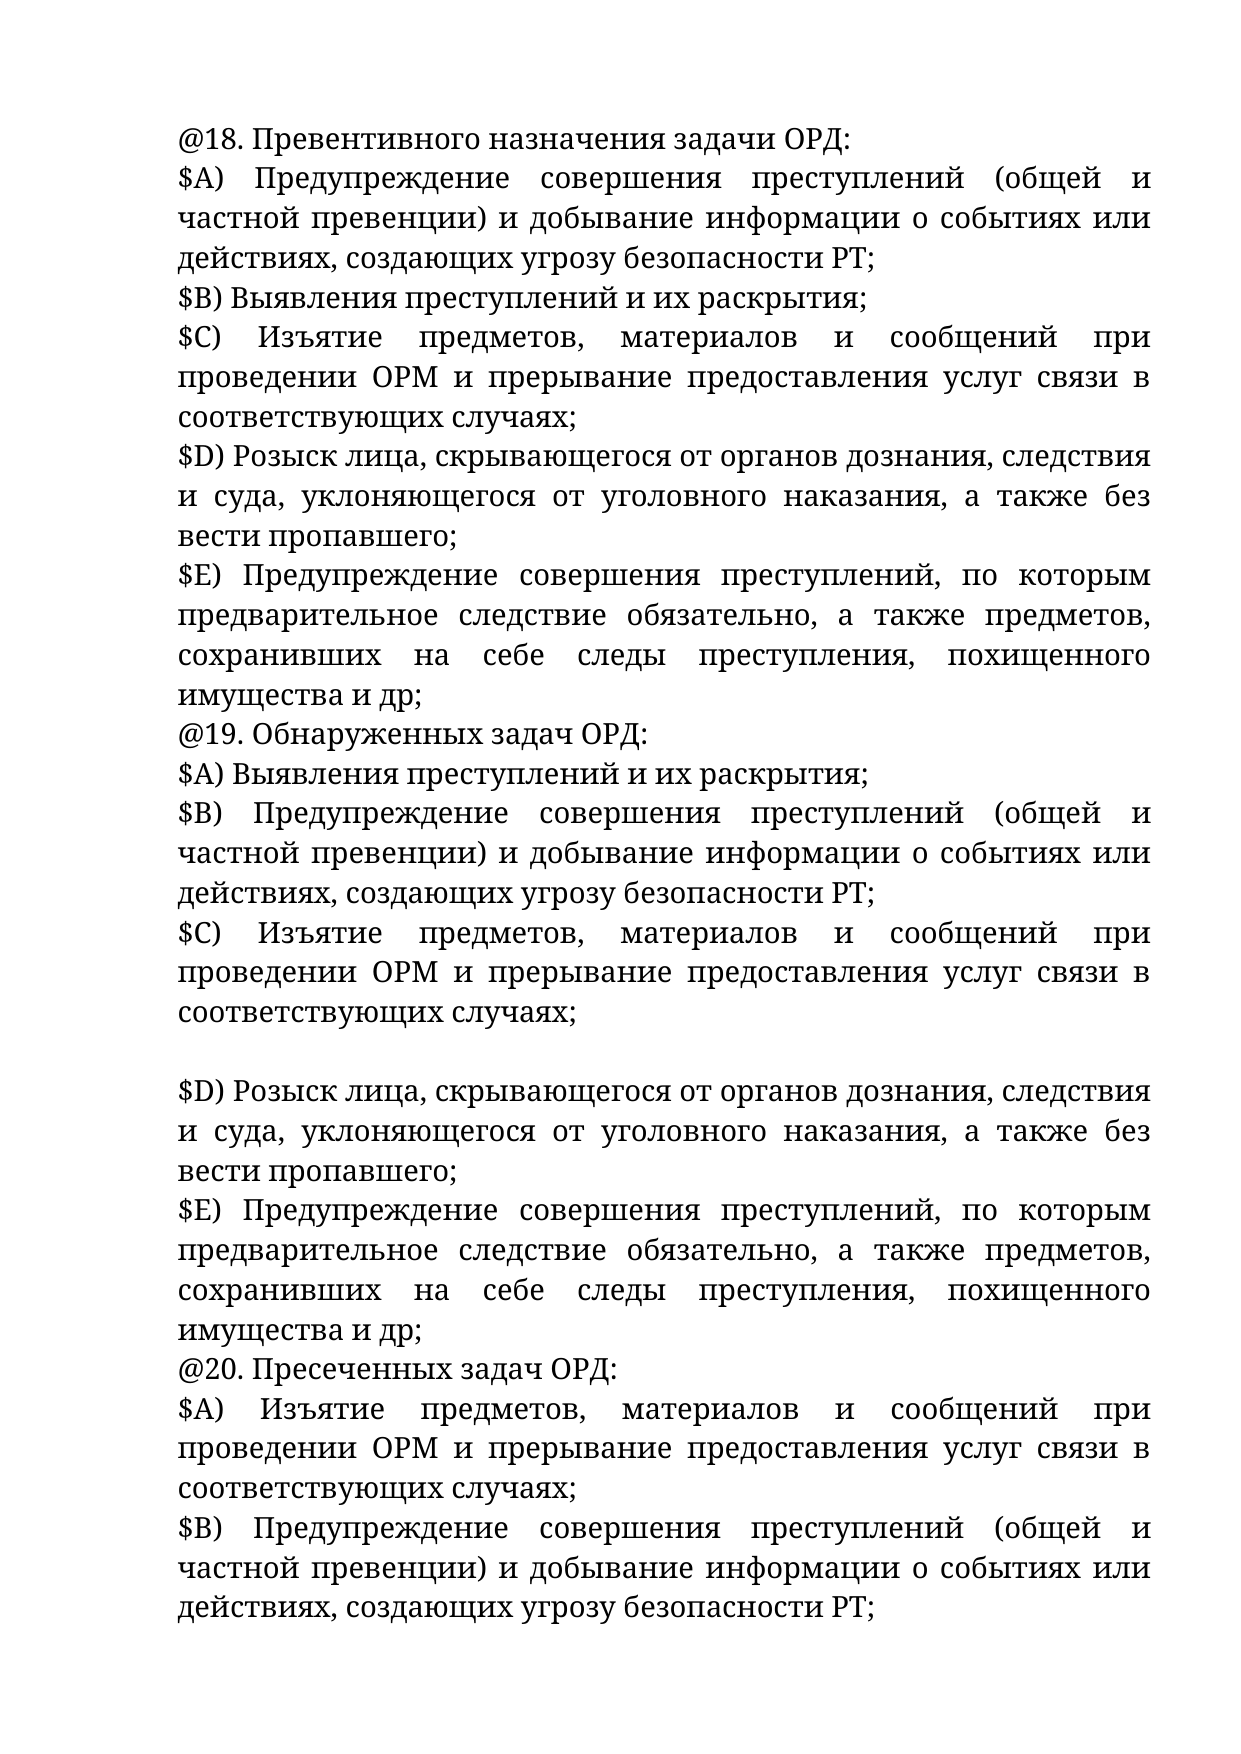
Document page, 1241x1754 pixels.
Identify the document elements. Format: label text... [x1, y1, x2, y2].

text $D) Розыск лица, скрывающегося от органов дознания, следствия и суда, уклоняющегося от уголовного наказания, а также без вести пропавшего; [177, 1071, 1152, 1190]
text $B) Выявления преступлений и их раскрытия; [177, 277, 1152, 317]
text $B) Предупреждение совершения преступлений (общей и частной превенции) и добывание информации о событиях или действиях, создающих угрозу безопасности РТ; [177, 793, 1152, 912]
text $C) Изъятие предметов, материалов и сообщений при проведении ОРМ и прерывание предоставления услуг связи в соответствующих случаях; [177, 912, 1152, 1031]
text $B) Предупреждение совершения преступлений (общей и частной превенции) и добывание информации о событиях или действиях, создающих угрозу безопасности РТ; [177, 1507, 1152, 1626]
text @18. Превентивного назначения задачи ОРД: [177, 118, 1152, 158]
text $C) Изъятие предметов, материалов и сообщений при проведении ОРМ и прерывание предоставления услуг связи в соответствующих случаях; [177, 317, 1152, 436]
text $A) Предупреждение совершения преступлений (общей и частной превенции) и добывание информации о событиях или действиях, создающих угрозу безопасности РТ; [177, 158, 1152, 277]
text $D) Розыск лица, скрывающегося от органов дознания, следствия и суда, уклоняющегося от уголовного наказания, а также без вести пропавшего; [177, 436, 1152, 555]
text @20. Пресеченных задач ОРД: [177, 1348, 1152, 1388]
text @19. Обнаруженных задач ОРД: [177, 713, 1152, 753]
text $A) Изъятие предметов, материалов и сообщений при проведении ОРМ и прерывание предоставления услуг связи в соответствующих случаях; [177, 1388, 1152, 1507]
text $A) Выявления преступлений и их раскрытия; [177, 753, 1152, 793]
